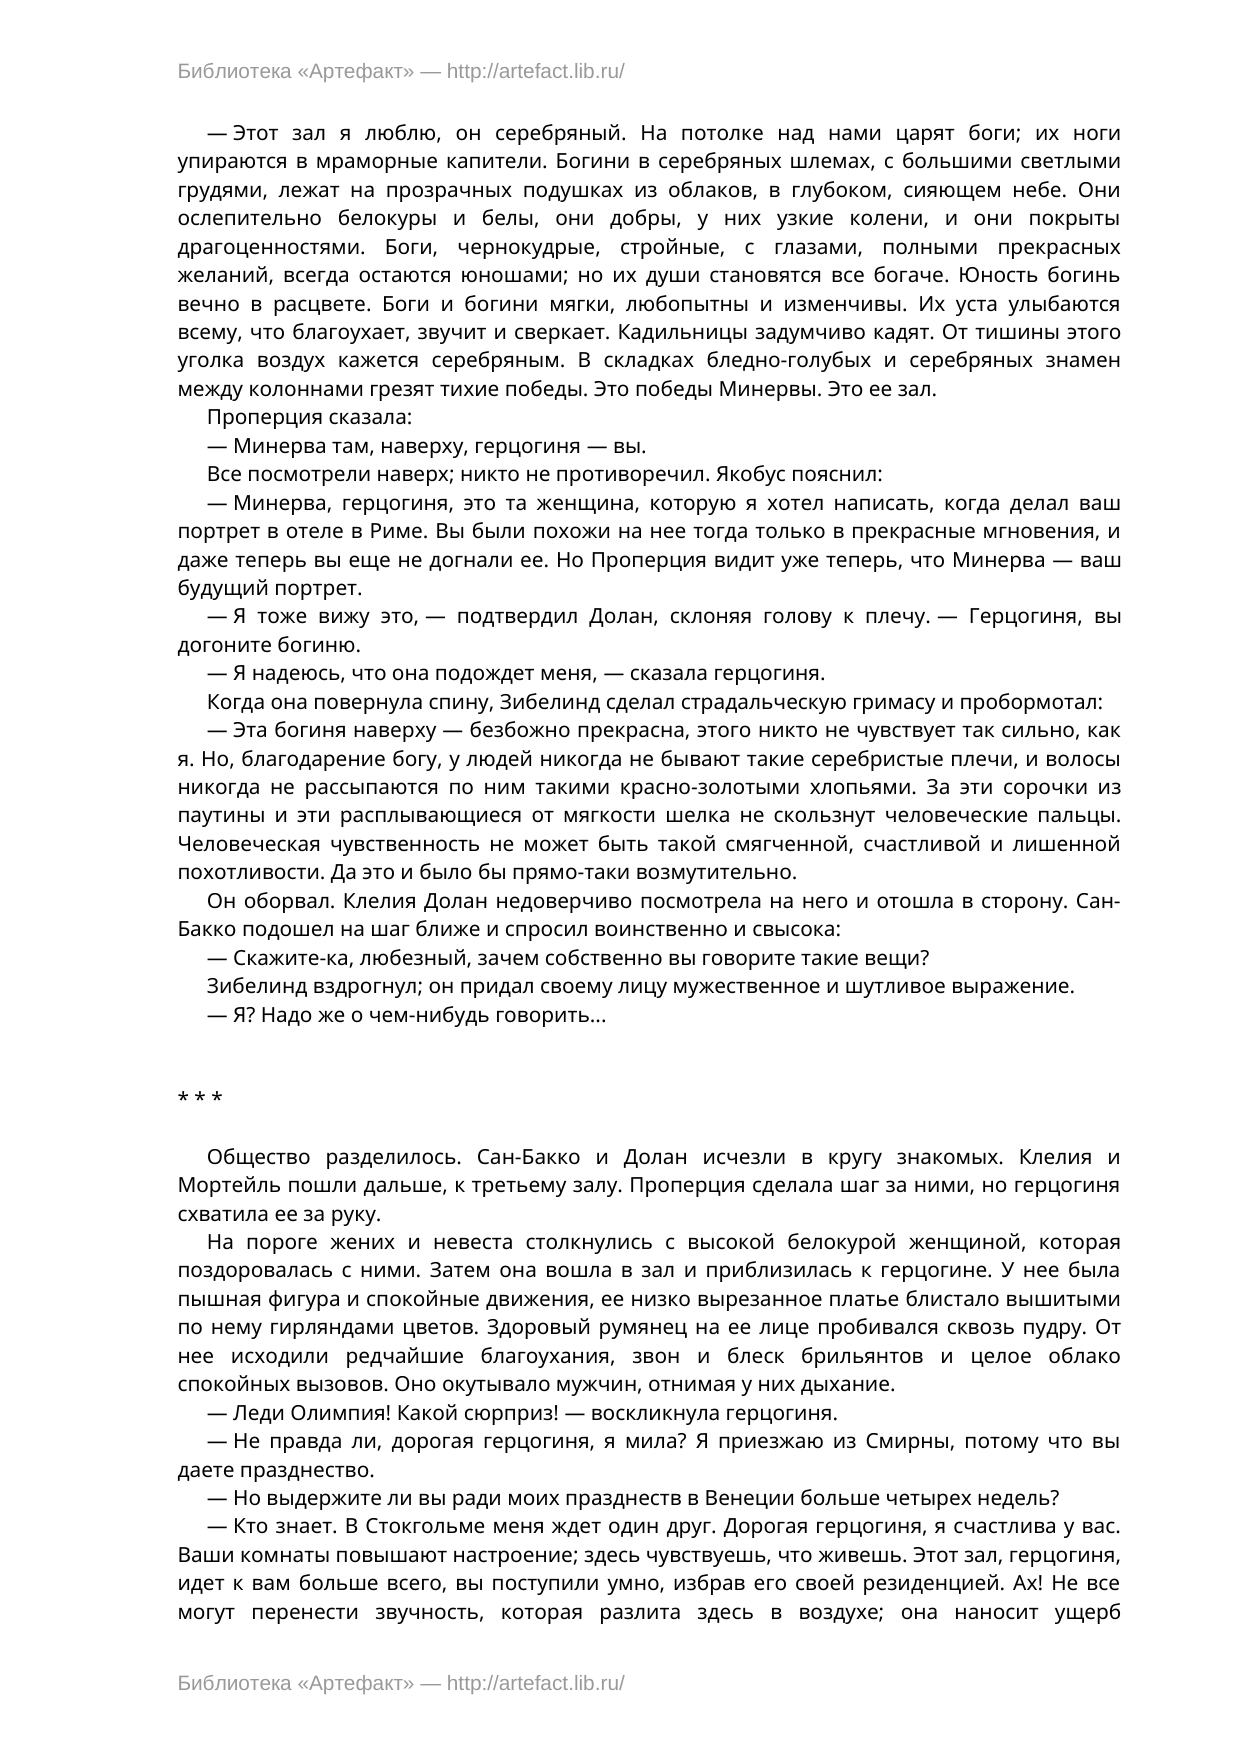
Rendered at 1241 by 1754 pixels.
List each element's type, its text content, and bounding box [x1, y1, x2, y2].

text Проперция сказала: [177, 402, 1122, 431]
text — Я тоже вижу это, — подтвердил Долан, склоняя голову к плечу. — Герцогиня, вы догоните богиню. [177, 602, 1122, 658]
text * * * [177, 1085, 1122, 1113]
text Когда она повернула спину, Зибелинд сделал страдальческую гримасу и пробормотал: [177, 687, 1122, 715]
text Зибелинд вздрогнул; он придал своему лицу мужественное и шутливое выражение. [177, 971, 1122, 1000]
text Он оборвал. Клелия Долан недоверчиво посмотрела на него и отошла в сторону. Сан-Бакко подошел на шаг ближе и спросил воинственно и свысока: [177, 886, 1122, 943]
text — Я надеюсь, что она подождет меня, — сказала герцогиня. [177, 658, 1122, 687]
text — Этот зал я люблю, он серебряный. На потолке над нами царят боги; их ноги упираются в мраморные капители. Богини в серебряных шлемах, с большими светлыми грудями, лежат на прозрачных подушках из облаков, в глубоком, сияющем небе. Они ослепительно белокуры и белы, они добры, у них узкие колени, и они покрыты драгоценностями. Боги, чернокудрые, стройные, с глазами, полными прекрасных желаний, всегда остаются юношами; но их души становятся все богаче. Юность богинь вечно в расцвете. Боги и богини мягки, любопытны и изменчивы. Их уста улыбаются всему, что благоухает, звучит и сверкает. Кадильницы задумчиво кадят. От тишины этого уголка воздух кажется серебряным. В складках бледно-голубых и серебряных знамен между колоннами грезят тихие победы. Это победы Минервы. Это ее зал. [177, 118, 1122, 402]
text — Минерва, герцогиня, это та женщина, которую я хотел написать, когда делал ваш портрет в отеле в Риме. Вы были похожи на нее тогда только в прекрасные мгновения, и даже теперь вы еще не догнали ее. Но Проперция видит уже теперь, что Минерва — ваш будущий портрет. [177, 488, 1122, 602]
text На пороге жених и невеста столкнулись с высокой белокурой женщиной, которая поздоровалась с ними. Затем она вошла в зал и приблизилась к герцогине. У нее была пышная фигура и спокойные движения, ее низко вырезанное платье блистало вышитыми по нему гирляндами цветов. Здоровый румянец на ее лице пробивался сквозь пудру. От нее исходили редчайшие благоухания, звон и блеск брильянтов и целое облако спокойных вызовов. Оно окутывало мужчин, отнимая у них дыхание. [177, 1227, 1122, 1398]
text — Я? Надо же о чем-нибудь говорить... [177, 1000, 1122, 1028]
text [177, 1512, 1122, 1625]
text — Эта богиня наверху — безбожно прекрасна, этого никто не чувствует так сильно, как я. Но, благодарение богу, у людей никогда не бывают такие серебристые плечи, и волосы никогда не рассыпаются по ним такими красно-золотыми хлопьями. За эти сорочки из паутины и эти расплывающиеся от мягкости шелка не скользнут человеческие пальцы. Человеческая чувственность не может быть такой смягченной, счастливой и лишенной похотливости. Да это и было бы прямо-таки возмутительно. [177, 715, 1122, 886]
text Все посмотрели наверх; никто не противоречил. Якобус пояснил: [177, 459, 1122, 488]
text Общество разделилось. Сан-Бакко и Долан исчезли в кругу знакомых. Клелия и Мортейль пошли дальше, к третьему залу. Проперция сделала шаг за ними, но герцогиня схватила ее за руку. [177, 1142, 1122, 1227]
text — Не правда ли, дорогая герцогиня, я мила? Я приезжаю из Смирны, потому что вы даете празднество. [177, 1426, 1122, 1483]
text — Но выдержите ли вы ради моих празднеств в Венеции больше четырех недель? [177, 1483, 1122, 1512]
text — Минерва там, наверху, герцогиня — вы. [177, 431, 1122, 459]
text — Леди Олимпия! Какой сюрприз! — воскликнула герцогиня. [177, 1398, 1122, 1426]
text — Скажите-ка, любезный, зачем собственно вы говорите такие вещи? [177, 943, 1122, 971]
